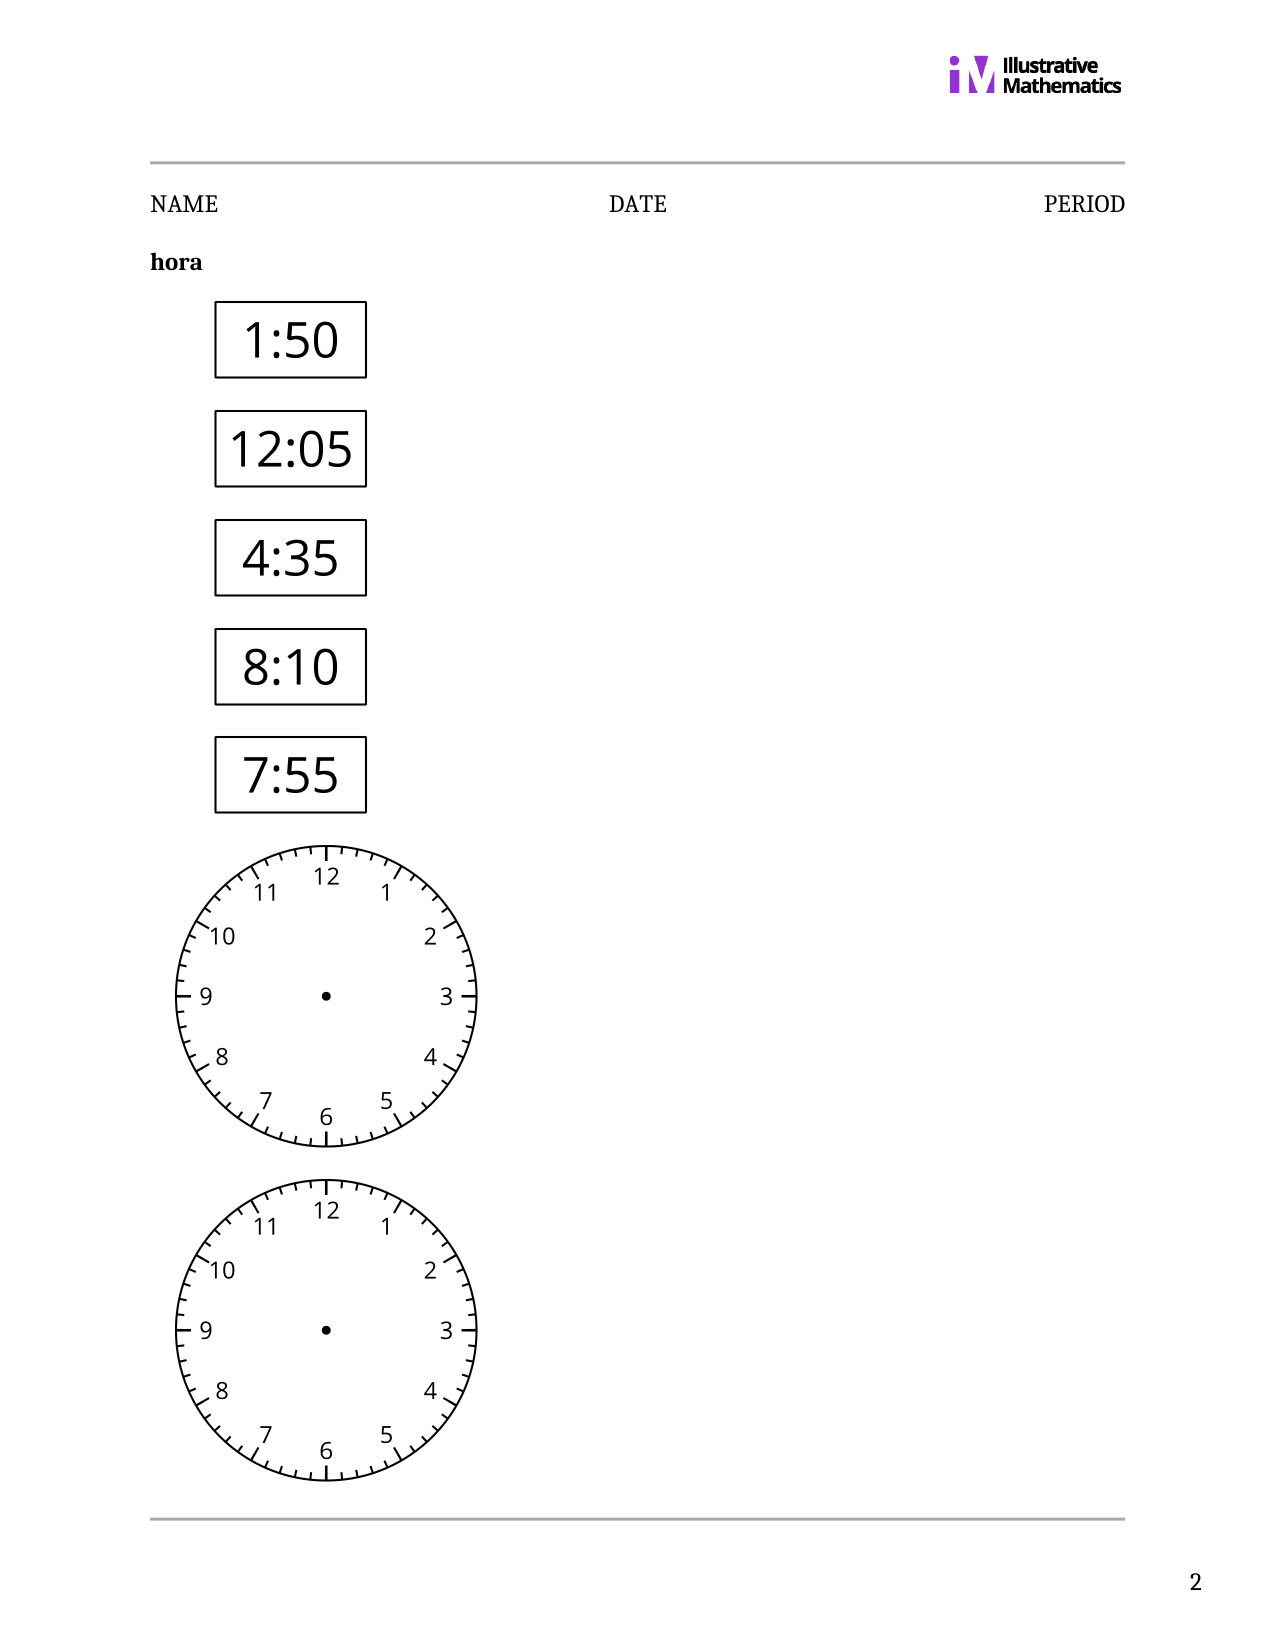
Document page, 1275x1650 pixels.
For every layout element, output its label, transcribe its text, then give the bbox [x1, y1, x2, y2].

picture [168, 512, 413, 603]
picture [168, 621, 413, 712]
picture [168, 838, 484, 1154]
picture [168, 295, 413, 385]
text hora [150, 247, 1125, 276]
picture [168, 403, 413, 494]
picture [949, 55, 1121, 93]
picture [168, 1172, 484, 1488]
picture [168, 730, 413, 820]
